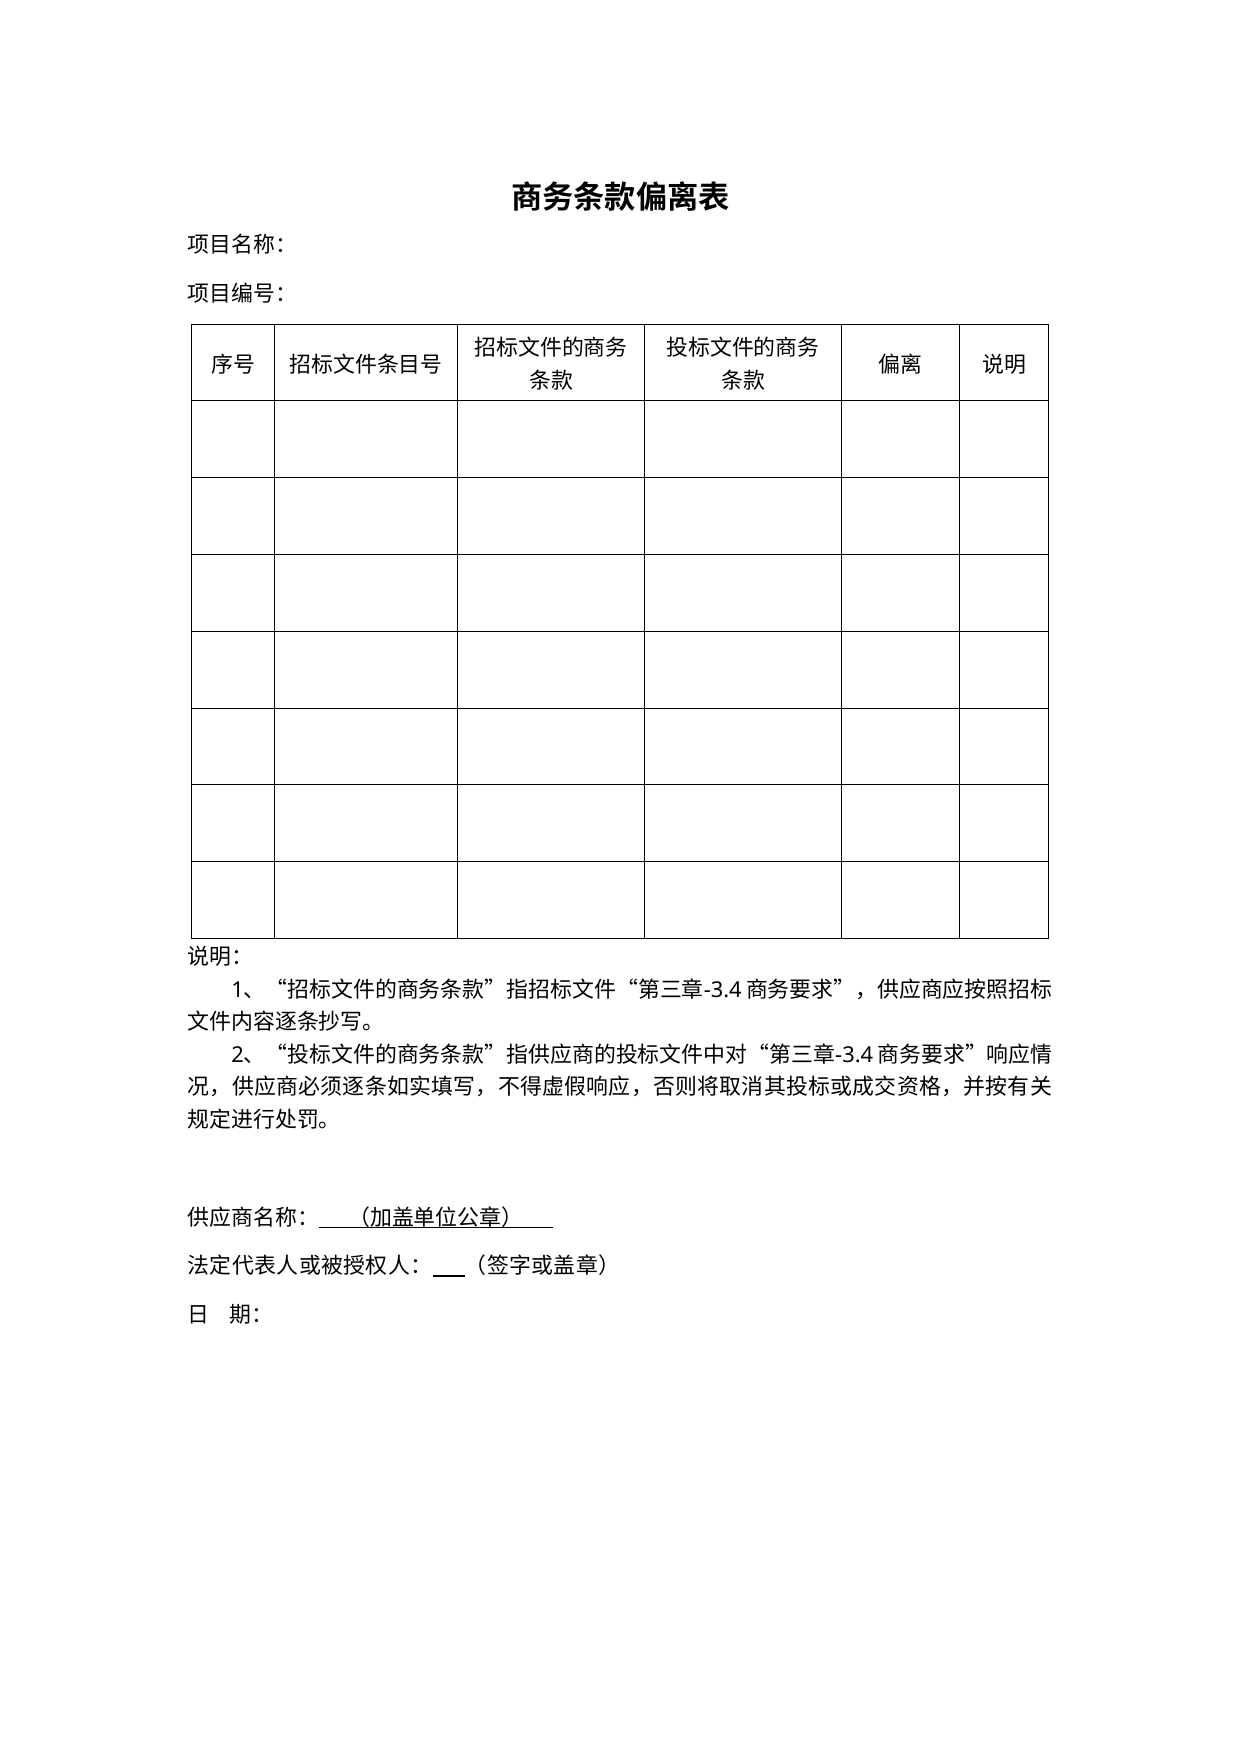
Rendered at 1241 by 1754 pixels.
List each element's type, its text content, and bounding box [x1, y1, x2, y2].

text 供应商名称： （加盖单位公章） [187, 1199, 996, 1232]
table_cell [960, 401, 1048, 477]
table_header 投标文件的商务条款 [645, 325, 841, 400]
table_cell [960, 632, 1048, 707]
table_cell [192, 632, 274, 707]
table_cell [192, 709, 274, 784]
text 法定代表人或被授权人： （签字或盖章） [187, 1248, 1053, 1280]
table_cell [192, 862, 274, 938]
table_cell [645, 862, 841, 938]
table_cell [645, 709, 841, 784]
table_cell [842, 401, 959, 477]
table_cell [458, 862, 644, 938]
table_cell [645, 478, 841, 554]
table_cell [960, 709, 1048, 784]
table_cell [458, 478, 644, 554]
table_cell [275, 555, 457, 631]
table_cell [842, 632, 959, 707]
table_cell [192, 555, 274, 631]
table_cell [960, 478, 1048, 554]
table_cell [842, 862, 959, 938]
table_header 招标文件的商务条款 [458, 325, 644, 400]
text 商务条款偏离表 [187, 162, 1053, 227]
text 项目名称： [187, 227, 1053, 259]
table_cell [842, 709, 959, 784]
table_cell [458, 401, 644, 477]
table_cell [842, 478, 959, 554]
table_header 偏离 [842, 325, 959, 400]
table_header 序号 [192, 325, 274, 400]
table_cell [960, 785, 1048, 861]
table_cell [458, 555, 644, 631]
table_cell [842, 555, 959, 631]
table_cell [275, 478, 457, 554]
table_cell [275, 862, 457, 938]
table_header 招标文件条目号 [275, 325, 457, 400]
table_cell [645, 401, 841, 477]
table_cell [960, 555, 1048, 631]
table_cell [458, 785, 644, 861]
table_cell [645, 632, 841, 707]
table_cell [275, 632, 457, 707]
table_cell [842, 785, 959, 861]
text 项目编号： [187, 275, 1053, 308]
table_cell [458, 632, 644, 707]
table_cell [192, 478, 274, 554]
table_cell [192, 785, 274, 861]
table_cell [645, 555, 841, 631]
table_header 说明 [960, 325, 1048, 400]
text 说明： [187, 939, 1053, 971]
table_cell [275, 401, 457, 477]
table_cell [275, 709, 457, 784]
table_cell [458, 709, 644, 784]
table_cell [645, 785, 841, 861]
table_cell [960, 862, 1048, 938]
table_cell [275, 785, 457, 861]
text 2、“投标文件的商务条款”指供应商的投标文件中对“第三章-3.4商务要求”响应情况，供应商必须逐条如实填写，不得虚假响应，否则将取消其投标或成交资格，并按有关规定进行处罚。 [187, 1036, 1053, 1134]
table_cell [192, 401, 274, 477]
text 1、“招标文件的商务条款”指招标文件“第三章-3.4商务要求”，供应商应按照招标文件内容逐条抄写。 [187, 971, 1053, 1036]
text 日 期： [187, 1297, 996, 1329]
